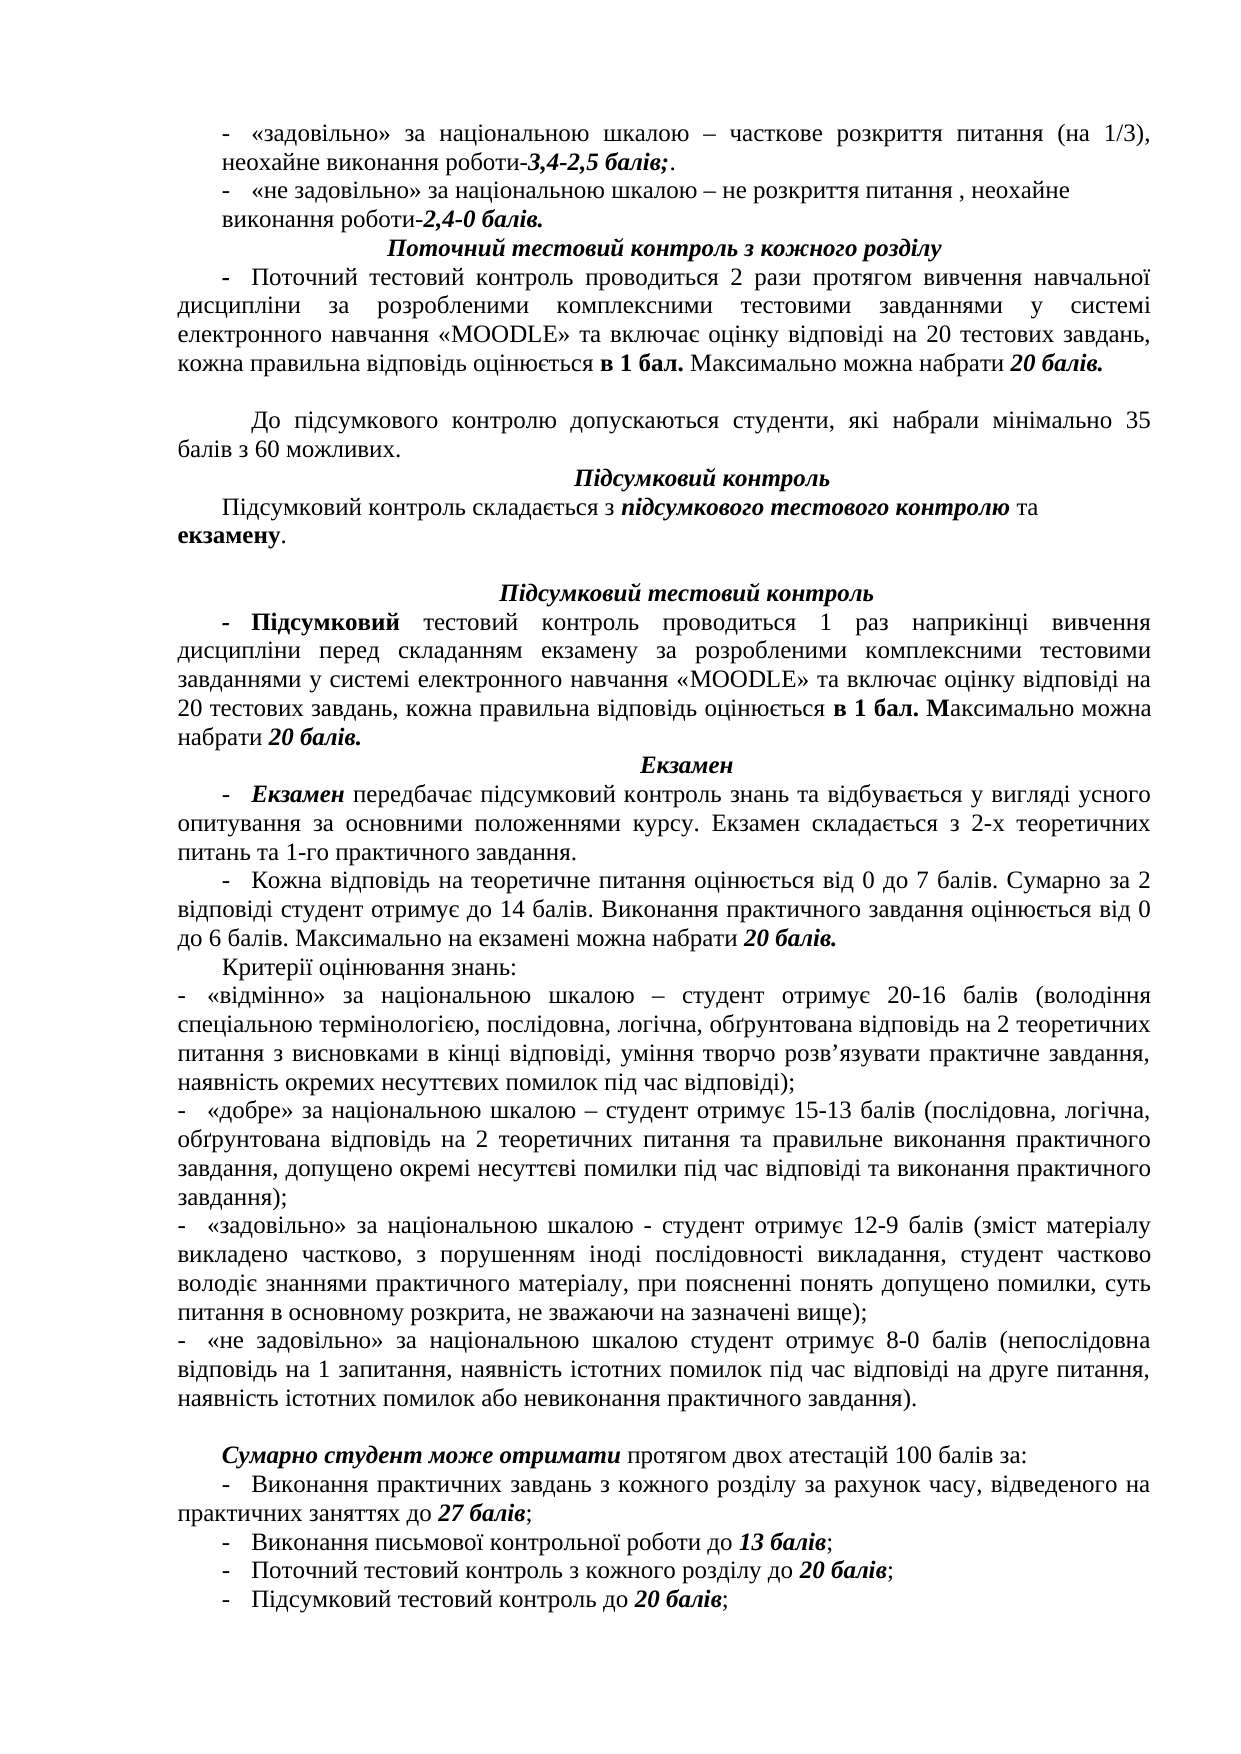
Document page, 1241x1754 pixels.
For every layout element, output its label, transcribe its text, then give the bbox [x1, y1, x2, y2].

text Підсумковий тестовий контроль [177, 578, 1152, 607]
text Підсумковий контроль [252, 463, 1152, 492]
text До підсумкового контролю допускаються студенти, які набрали мінімально 35 балів з 60 можливих. [177, 406, 1152, 463]
list «добре» за національною шкалою – студент отримує 15-13 балів (послідовна, логічна, обґрунтована відповідь на 2 теоретичних питання та правильне виконання практичного завдання, допущено окремі несуттєві помилки під час відповіді та виконання практичного завдання); [177, 1096, 1152, 1211]
text Поточний тестовий контроль з кожного розділу [177, 233, 1152, 262]
list Виконання письмової контрольної роботи до 13 балів; [177, 1527, 1152, 1556]
list Поточний тестовий контроль з кожного розділу до 20 балів; [177, 1556, 1152, 1584]
list «не задовільно» за національною шкалою студент отримує 8-0 балів (непослідовна відповідь на 1 запитання, наявність істотних помилок під час відповіді на друге питання, наявність істотних помилок або невиконання практичного завдання). [177, 1326, 1152, 1412]
list Поточний тестовий контроль проводиться 2 рази протягом вивчення навчальної дисципліни за розробленими комплексними тестовими завданнями у системі електронного навчання «MOODLE» та включає оцінку відповіді на 20 тестових завдань, кожна правильна відповідь оцінюється в 1 бал. Максимально можна набрати 20 балів. [177, 262, 1152, 377]
list «задовільно» за національною шкалою – часткове розкриття питання (на 1/3), неохайне виконання роботи-3,4-2,5 балів;. [222, 118, 1152, 176]
list Виконання практичних завдань з кожного розділу за рахунок часу, відведеного на практичних заняттях до 27 балів; [177, 1469, 1152, 1527]
text Підсумковий контроль складається з підсумкового тестового контролю та екзамену. [177, 492, 1152, 549]
list Кожна відповідь на теоретичне питання оцінюється від 0 до 7 балів. Сумарно за 2 відповіді студент отримує до 14 балів. Виконання практичного завдання оцінюється від 0 до 6 балів. Максимально на екзамені можна набрати 20 балів. [177, 866, 1152, 952]
text Критерії оцінювання знань: [177, 952, 1152, 981]
text Сумарно студент може отримати протягом двох атестацій 100 балів за: [177, 1441, 1152, 1469]
text Екзамен [177, 751, 1152, 779]
list Підсумковий тестовий контроль проводиться 1 раз наприкінці вивчення дисципліни перед складанням екзамену за розробленими комплексними тестовими завданнями у системі електронного навчання «MOODLE» та включає оцінку відповіді на 20 тестових завдань, кожна правильна відповідь оцінюється в 1 бал. Максимально можна набрати 20 балів. [177, 607, 1152, 751]
list Підсумковий тестовий контроль до 20 балів; [177, 1584, 1152, 1613]
list Екзамен передбачає підсумковий контроль знань та відбувається у вигляді усного опитування за основними положеннями курсу. Екзамен складається з 2-х теоретичних питань та 1-го практичного завдання. [177, 779, 1152, 866]
list «не задовільно» за національною шкалою – не розкриття питання , неохайне виконання роботи-2,4-0 балів. [222, 176, 1152, 233]
list «відмінно» за національною шкалою – студент отримує 20-16 балів (володіння спеціальною термінологією, послідовна, логічна, обґрунтована відповідь на 2 теоретичних питання з висновками в кінці відповіді, уміння творчо розв’язувати практичне завдання, наявність окремих несуттєвих помилок під час відповіді); [177, 981, 1152, 1096]
list «задовільно» за національною шкалою - студент отримує 12-9 балів (зміст матеріалу викладено частково, з порушенням іноді послідовності викладання, студент частково володіє знаннями практичного матеріалу, при поясненні понять допущено помилки, суть питання в основному розкрита, не зважаючи на зазначені вище); [177, 1211, 1152, 1326]
